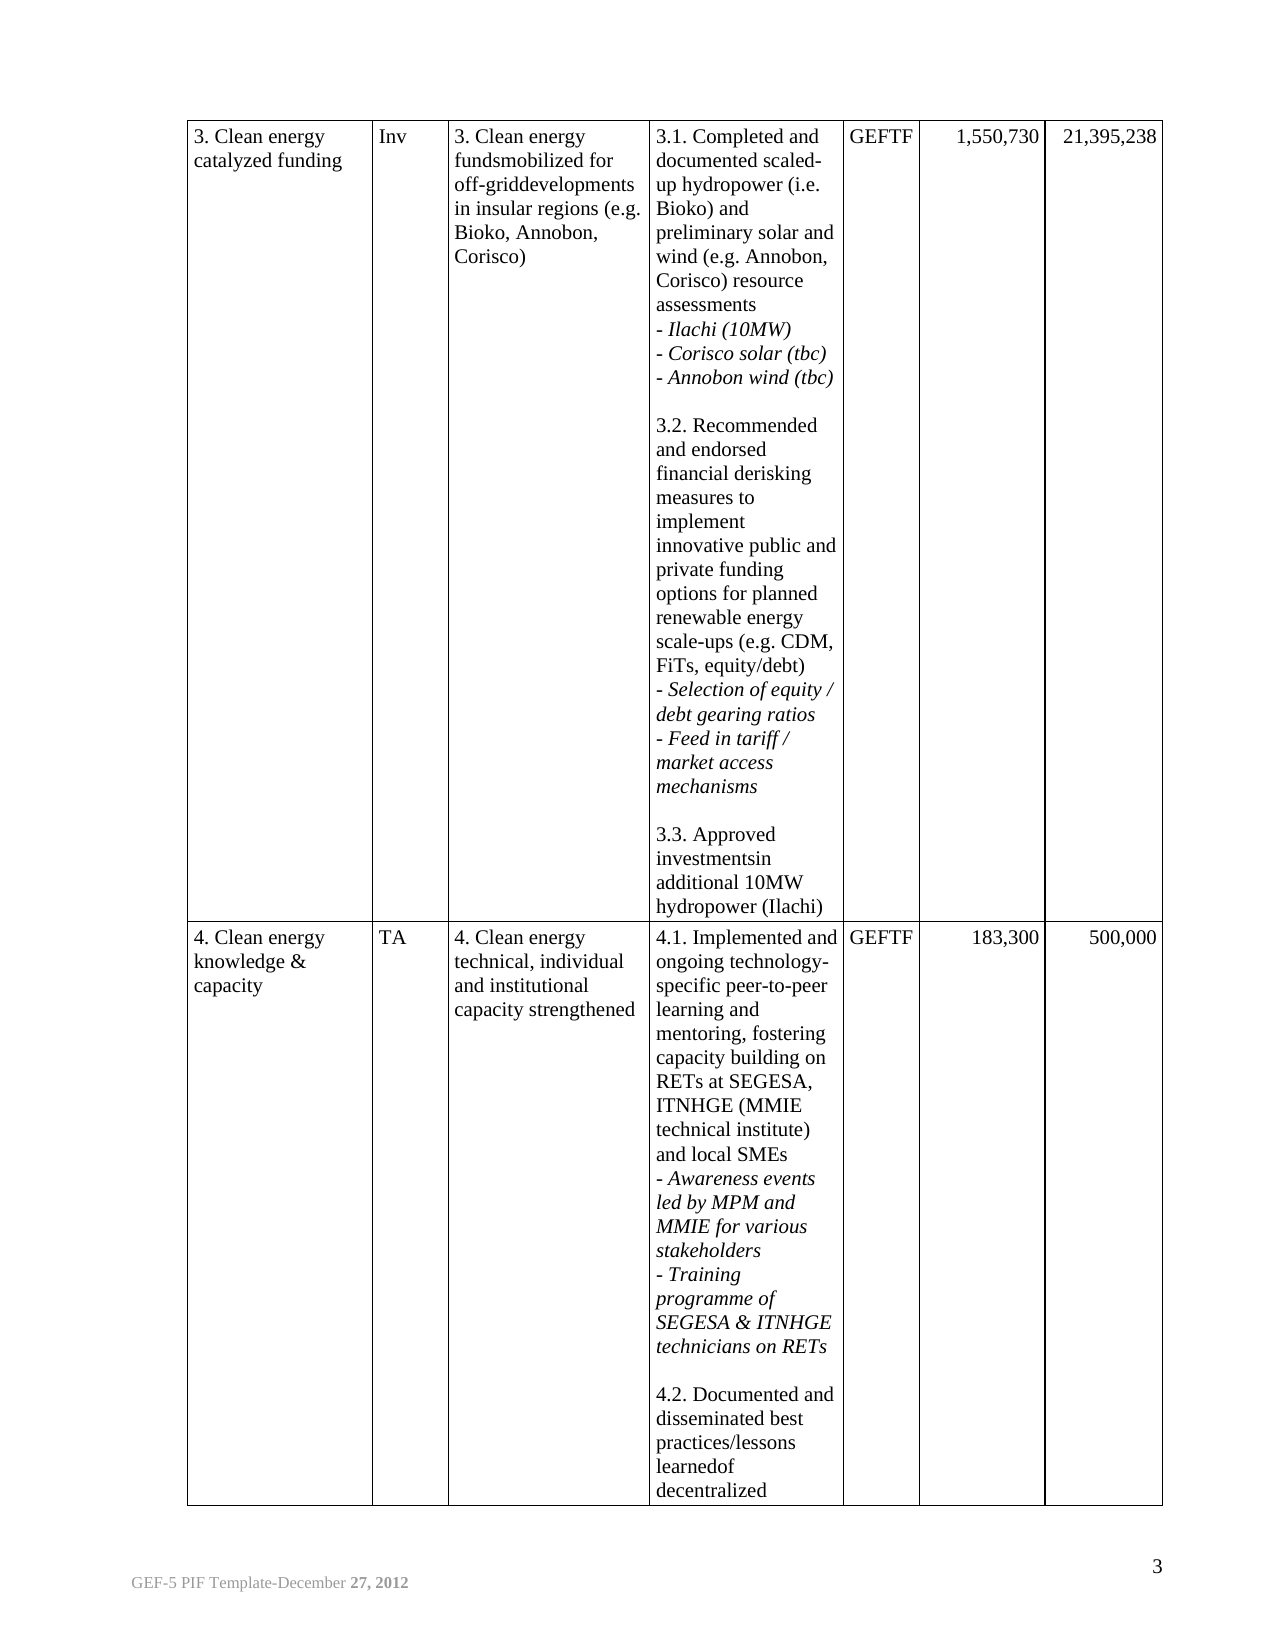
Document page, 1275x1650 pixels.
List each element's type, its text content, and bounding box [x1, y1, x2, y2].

table_cell 3.1. Completed and documented scaled-up hydropower (i.e. Bioko) and preliminary solar and wind (e.g. Annobon, Corisco) resource assessments - Ilachi (10MW) - Corisco solar (tbc) - Annobon wind (tbc) 3.2. Recommended and endorsed financial derisking measures to implement innovative public and private funding options for planned renewable energy scale-ups (e.g. CDM, FiTs, equity/debt) - Selection of equity / debt gearing ratios - Feed in tariff / market access mechanisms 3.3. Approved investmentsin additional 10MW hydropower (Ilachi) [650, 121, 843, 921]
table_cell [650, 922, 843, 1505]
table_cell GEFTF [844, 121, 919, 921]
table_cell Inv [373, 121, 448, 921]
table_cell 500,000 [1046, 922, 1162, 1505]
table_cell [449, 922, 649, 1505]
table_cell GEFTF [844, 922, 919, 1505]
table_cell 21,395,238 [1046, 121, 1162, 921]
table_cell 3. Clean energy catalyzed funding [188, 121, 372, 921]
table_cell 1,550,730 [920, 121, 1044, 921]
table_cell 3. Clean energy fundsmobilized for off-griddevelopments in insular regions (e.g. Bioko, Annobon, Corisco) [449, 121, 649, 921]
table_cell TA [373, 922, 448, 1505]
table_cell 183,300 [920, 922, 1044, 1505]
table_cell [188, 922, 372, 1505]
